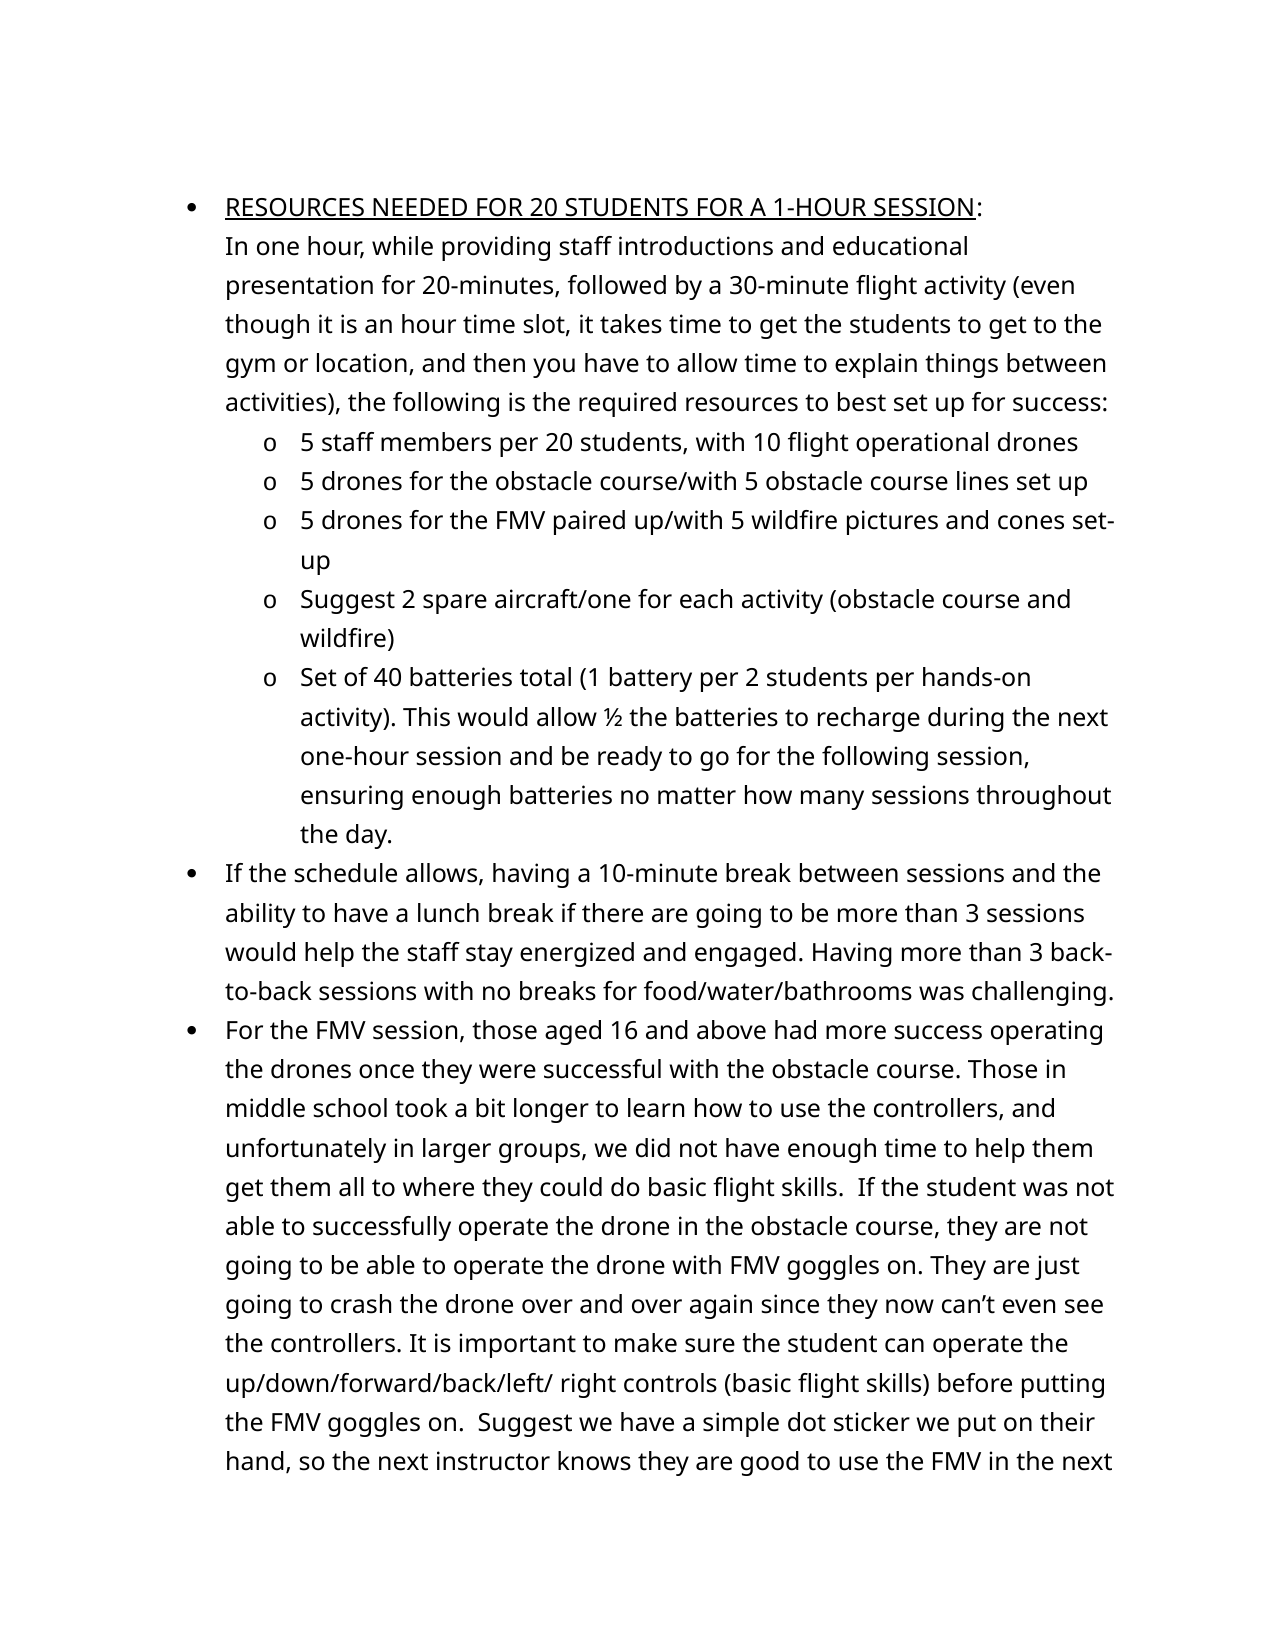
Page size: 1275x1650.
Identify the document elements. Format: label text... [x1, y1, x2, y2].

list Set of 40 batteries total (1 battery per 2 students per hands-on activity). This would allow ½ the batteries to recharge during the next one-hour session and be ready to go for the following session, ensuring enough batteries no matter how many sessions throughout the day. [262, 660, 1125, 851]
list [187, 1013, 1125, 1478]
list 5 drones for the FMV paired up/with 5 wildfire pictures and cones set-up [262, 503, 1125, 576]
list 5 drones for the obstacle course/with 5 obstacle course lines set up [262, 463, 1125, 498]
list If the schedule allows, having a 10-minute break between sessions and the ability to have a lunch break if there are going to be more than 3 sessions would help the staff stay energized and engaged. Having more than 3 back-to-back sessions with no breaks for food/water/bathrooms was challenging. [187, 856, 1125, 1008]
list 5 staff members per 20 students, with 10 flight operational drones [262, 424, 1125, 458]
list In one hour, while providing staff introductions and educational presentation for 20-minutes, followed by a 30-minute flight activity (even though it is an hour time slot, it takes time to get the students to get to the gym or location, and then you have to allow time to explain things between activities), the following is the required resources to best set up for success: [225, 228, 1125, 419]
list RESOURCES NEEDED FOR 20 STUDENTS FOR A 1-HOUR SESSION: [187, 189, 1125, 223]
list Suggest 2 spare aircraft/one for each activity (obstacle course and wildfire) [262, 581, 1125, 655]
